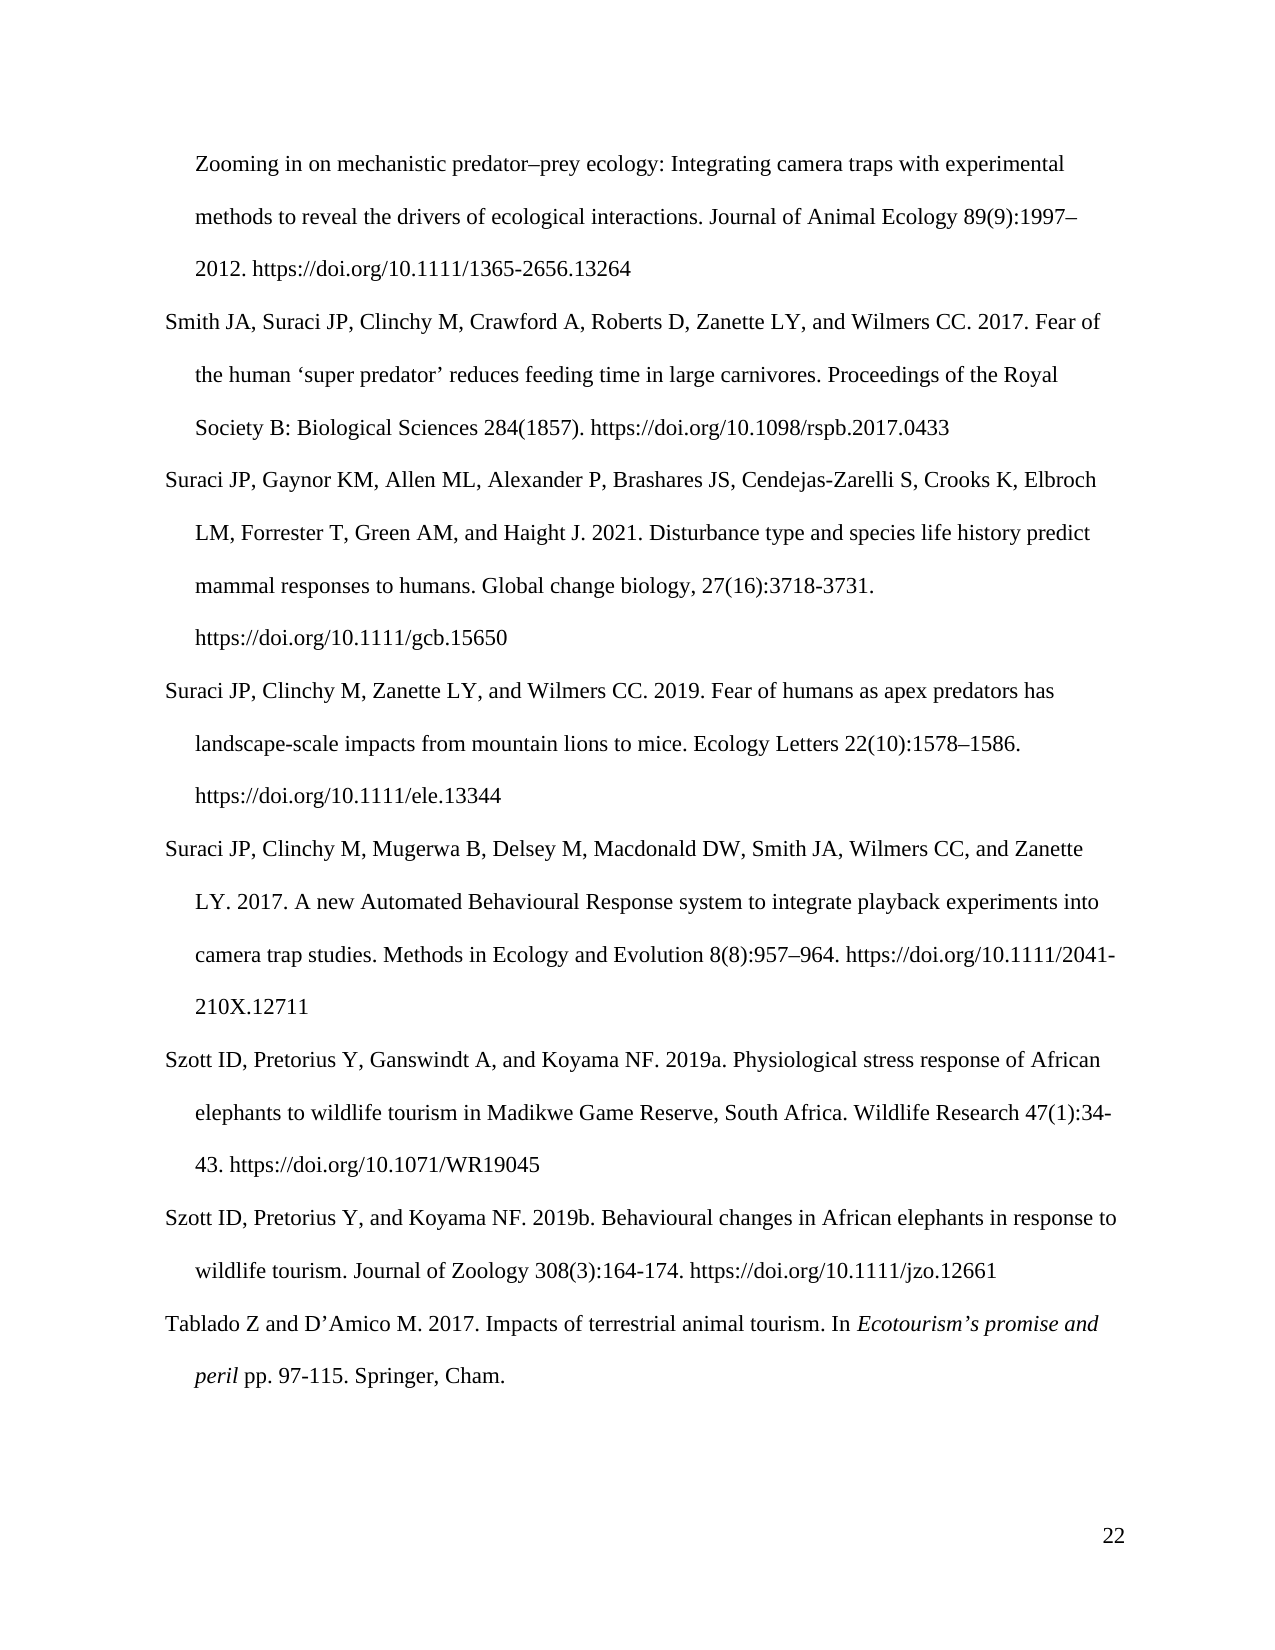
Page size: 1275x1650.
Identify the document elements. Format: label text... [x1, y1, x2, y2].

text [165, 150, 1125, 282]
text Tablado Z and D’Amico M. 2017. Impacts of terrestrial animal tourism. In Ecotourism’s promise and peril pp. 97-115. Springer, Cham. [165, 1309, 1125, 1389]
text Szott ID, Pretorius Y, and Koyama NF. 2019b. Behavioural changes in African elephants in response to wildlife tourism. Journal of Zoology 308(3):164-174. https://doi.org/10.1111/jzo.12661 [165, 1204, 1125, 1283]
text Szott ID, Pretorius Y, Ganswindt A, and Koyama NF. 2019a. Physiological stress response of African elephants to wildlife tourism in Madikwe Game Reserve, South Africa. Wildlife Research 47(1):34-43. https://doi.org/10.1071/WR19045 [165, 1046, 1125, 1178]
text Suraci JP, Gaynor KM, Allen ML, Alexander P, Brashares JS, Cendejas‐Zarelli S, Crooks K, Elbroch LM, Forrester T, Green AM, and Haight J. 2021. Disturbance type and species life history predict mammal responses to humans. Global change biology, 27(16):3718-3731. https://doi.org/10.1111/gcb.15650 [165, 466, 1125, 651]
text Suraci JP, Clinchy M, Zanette LY, and Wilmers CC. 2019. Fear of humans as apex predators has landscape-scale impacts from mountain lions to mice. Ecology Letters 22(10):1578–1586. https://doi.org/10.1111/ele.13344 [165, 677, 1125, 809]
text Suraci JP, Clinchy M, Mugerwa B, Delsey M, Macdonald DW, Smith JA, Wilmers CC, and Zanette LY. 2017. A new Automated Behavioural Response system to integrate playback experiments into camera trap studies. Methods in Ecology and Evolution 8(8):957–964. https://doi.org/10.1111/2041-210X.12711 [165, 835, 1125, 1020]
text Smith JA, Suraci JP, Clinchy M, Crawford A, Roberts D, Zanette LY, and Wilmers CC. 2017. Fear of the human ‘super predator’ reduces feeding time in large carnivores. Proceedings of the Royal Society B: Biological Sciences 284(1857). https://doi.org/10.1098/rspb.2017.0433 [165, 308, 1125, 440]
